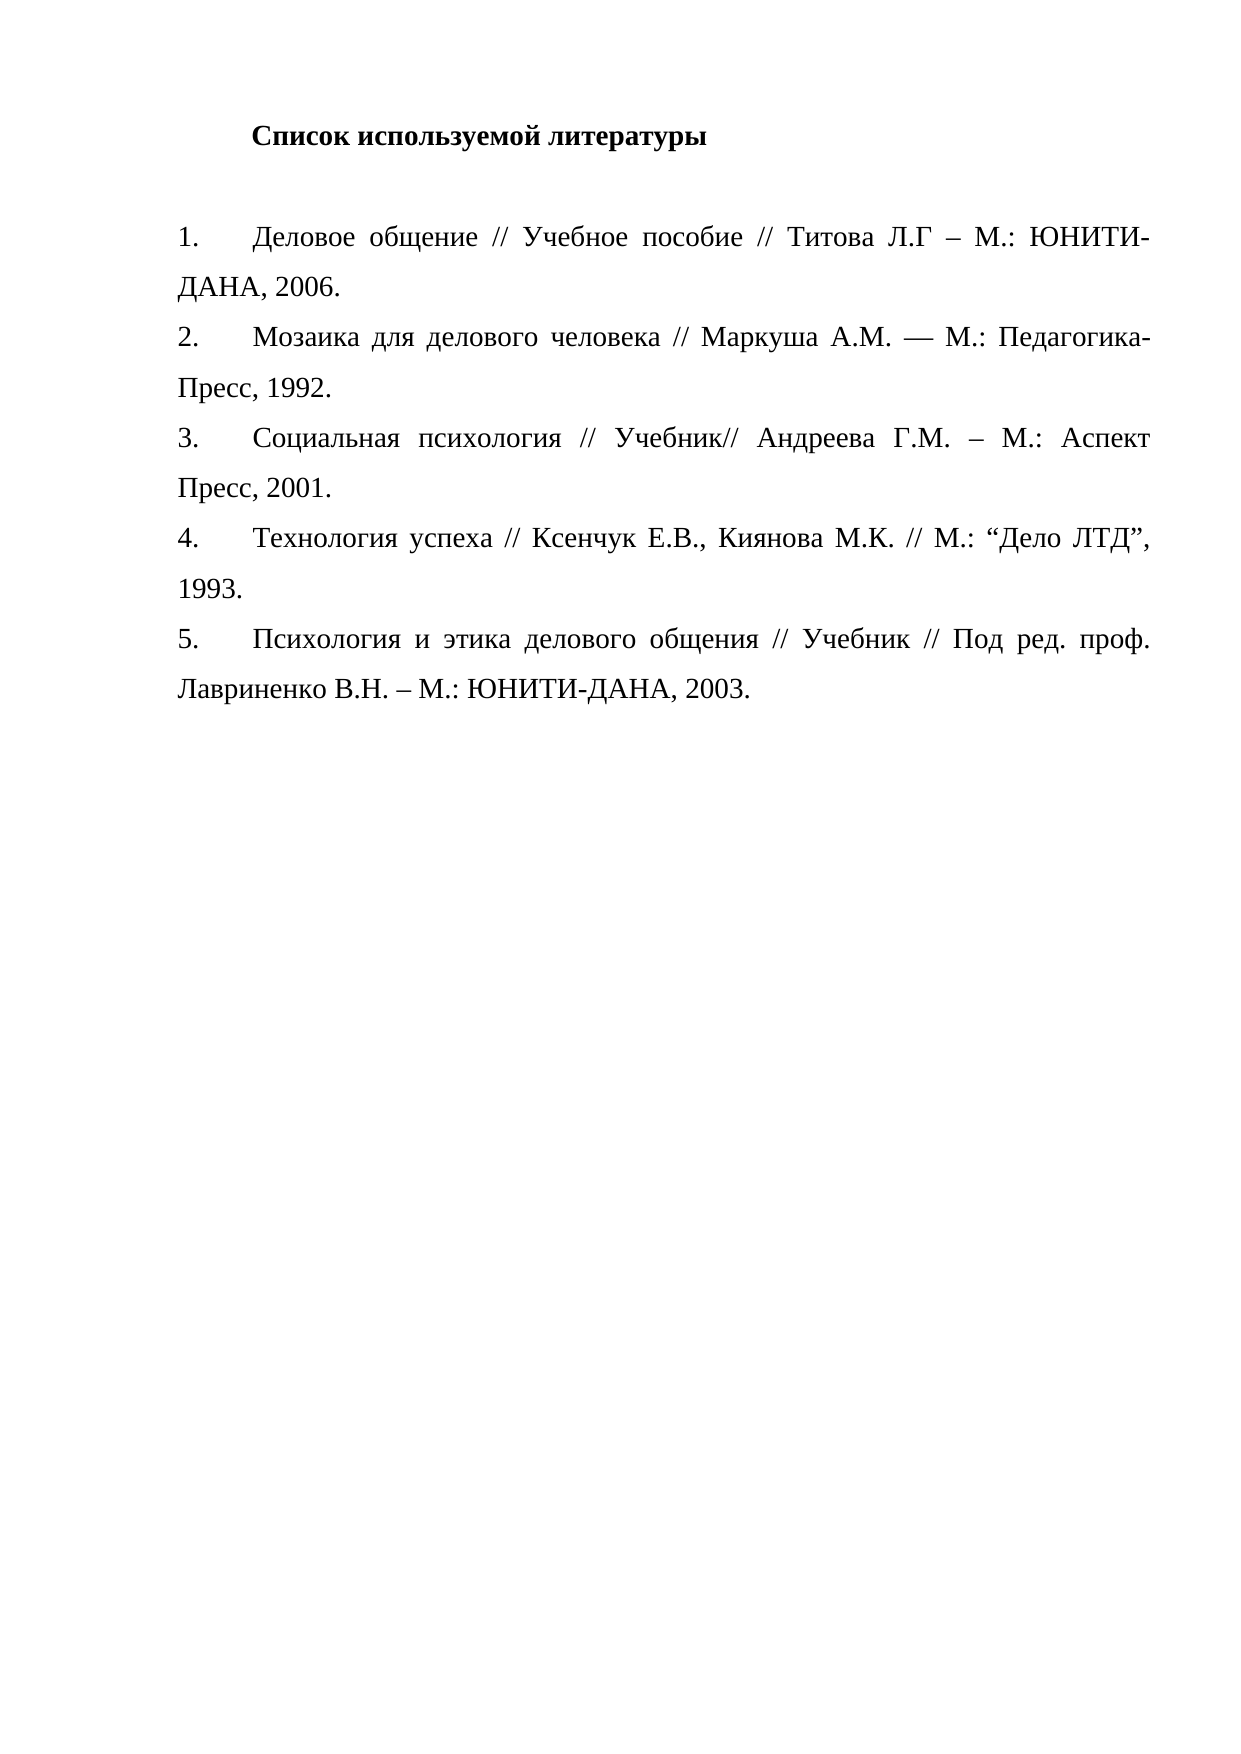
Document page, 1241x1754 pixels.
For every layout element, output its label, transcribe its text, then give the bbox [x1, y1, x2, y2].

list Мозаика для делового человека // Маркуша А.М. — М.: Педагогика-Пресс, 1992. [177, 319, 1152, 403]
list Деловое общение // Учебное пособие // Титова Л.Г – М.: ЮНИТИ-ДАНА, 2006. [177, 219, 1152, 303]
text Список используемой литературы [177, 118, 1152, 152]
list Технология успеха // Ксенчук Е.В., Киянова М.К. // М.: “Дело ЛТД”, 1993. [177, 521, 1152, 604]
list Психология и этика делового общения // Учебник // Под ред. проф. Лавриненко В.Н. – М.: ЮНИТИ-ДАНА, 2003. [177, 621, 1152, 705]
list Социальная психология // Учебник// Андреева Г.М. – М.: Аспект Пресс, 2001. [177, 420, 1152, 504]
